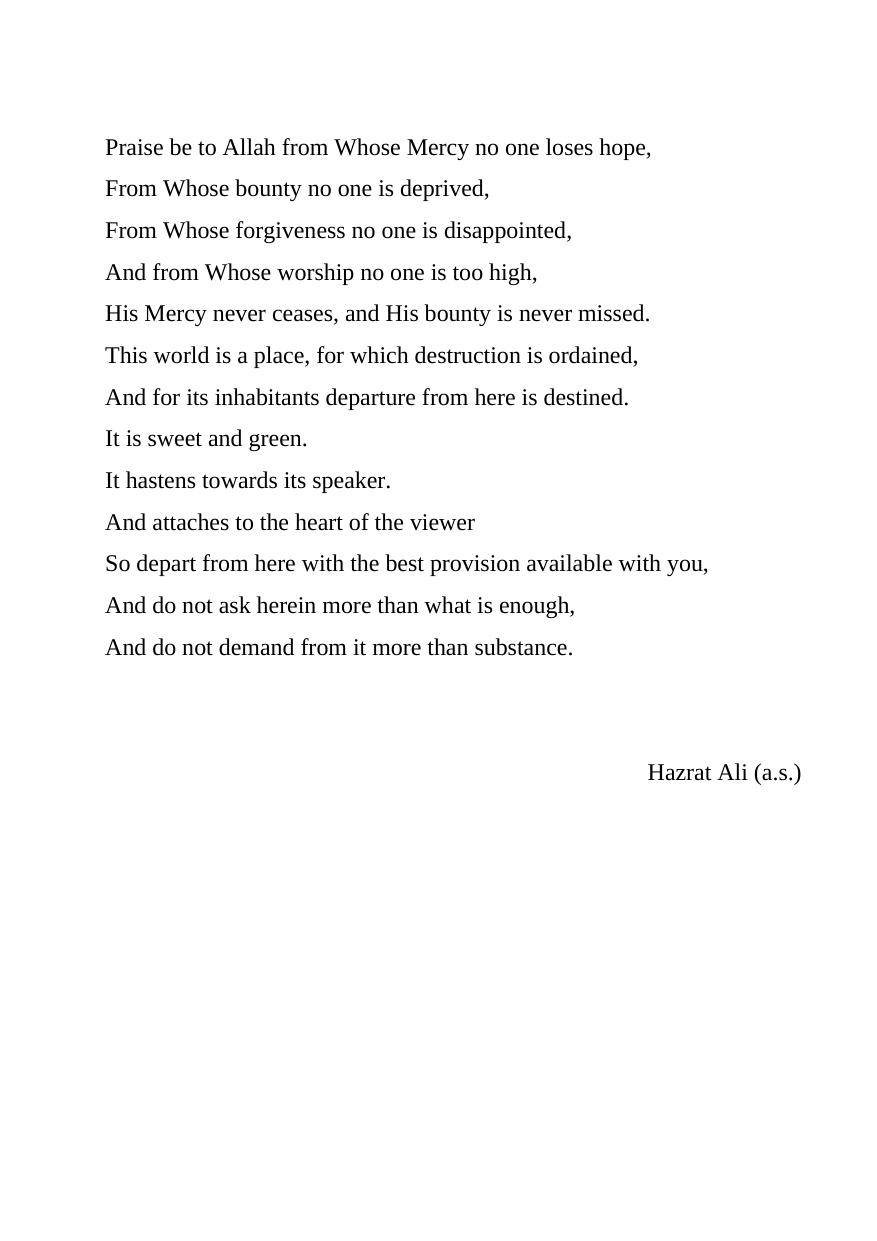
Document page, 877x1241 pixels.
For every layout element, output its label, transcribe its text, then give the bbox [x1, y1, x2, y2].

text And for its inhabitants departure from here is destined. [105, 382, 802, 411]
text So depart from here with the best provision available with you, [105, 548, 802, 577]
text And do not ask herein more than what is enough, [105, 590, 802, 619]
text It hastens towards its speaker. [105, 465, 802, 494]
text Hazrat Ali (a.s.) [105, 757, 802, 786]
text And attaches to the heart of the viewer [105, 507, 802, 536]
text This world is a place, for which destruction is ordained, [105, 340, 802, 369]
text His Mercy never ceases, and His bounty is never missed. [105, 298, 802, 327]
text From Whose bounty no one is deprived, [105, 173, 802, 202]
text And from Whose worship no one is too high, [105, 257, 802, 286]
text From Whose forgiveness no one is disappointed, [105, 215, 802, 244]
text And do not demand from it more than substance. [105, 632, 802, 661]
text Praise be to Allah from Whose Mercy no one loses hope, [105, 132, 802, 161]
text It is sweet and green. [105, 423, 802, 452]
